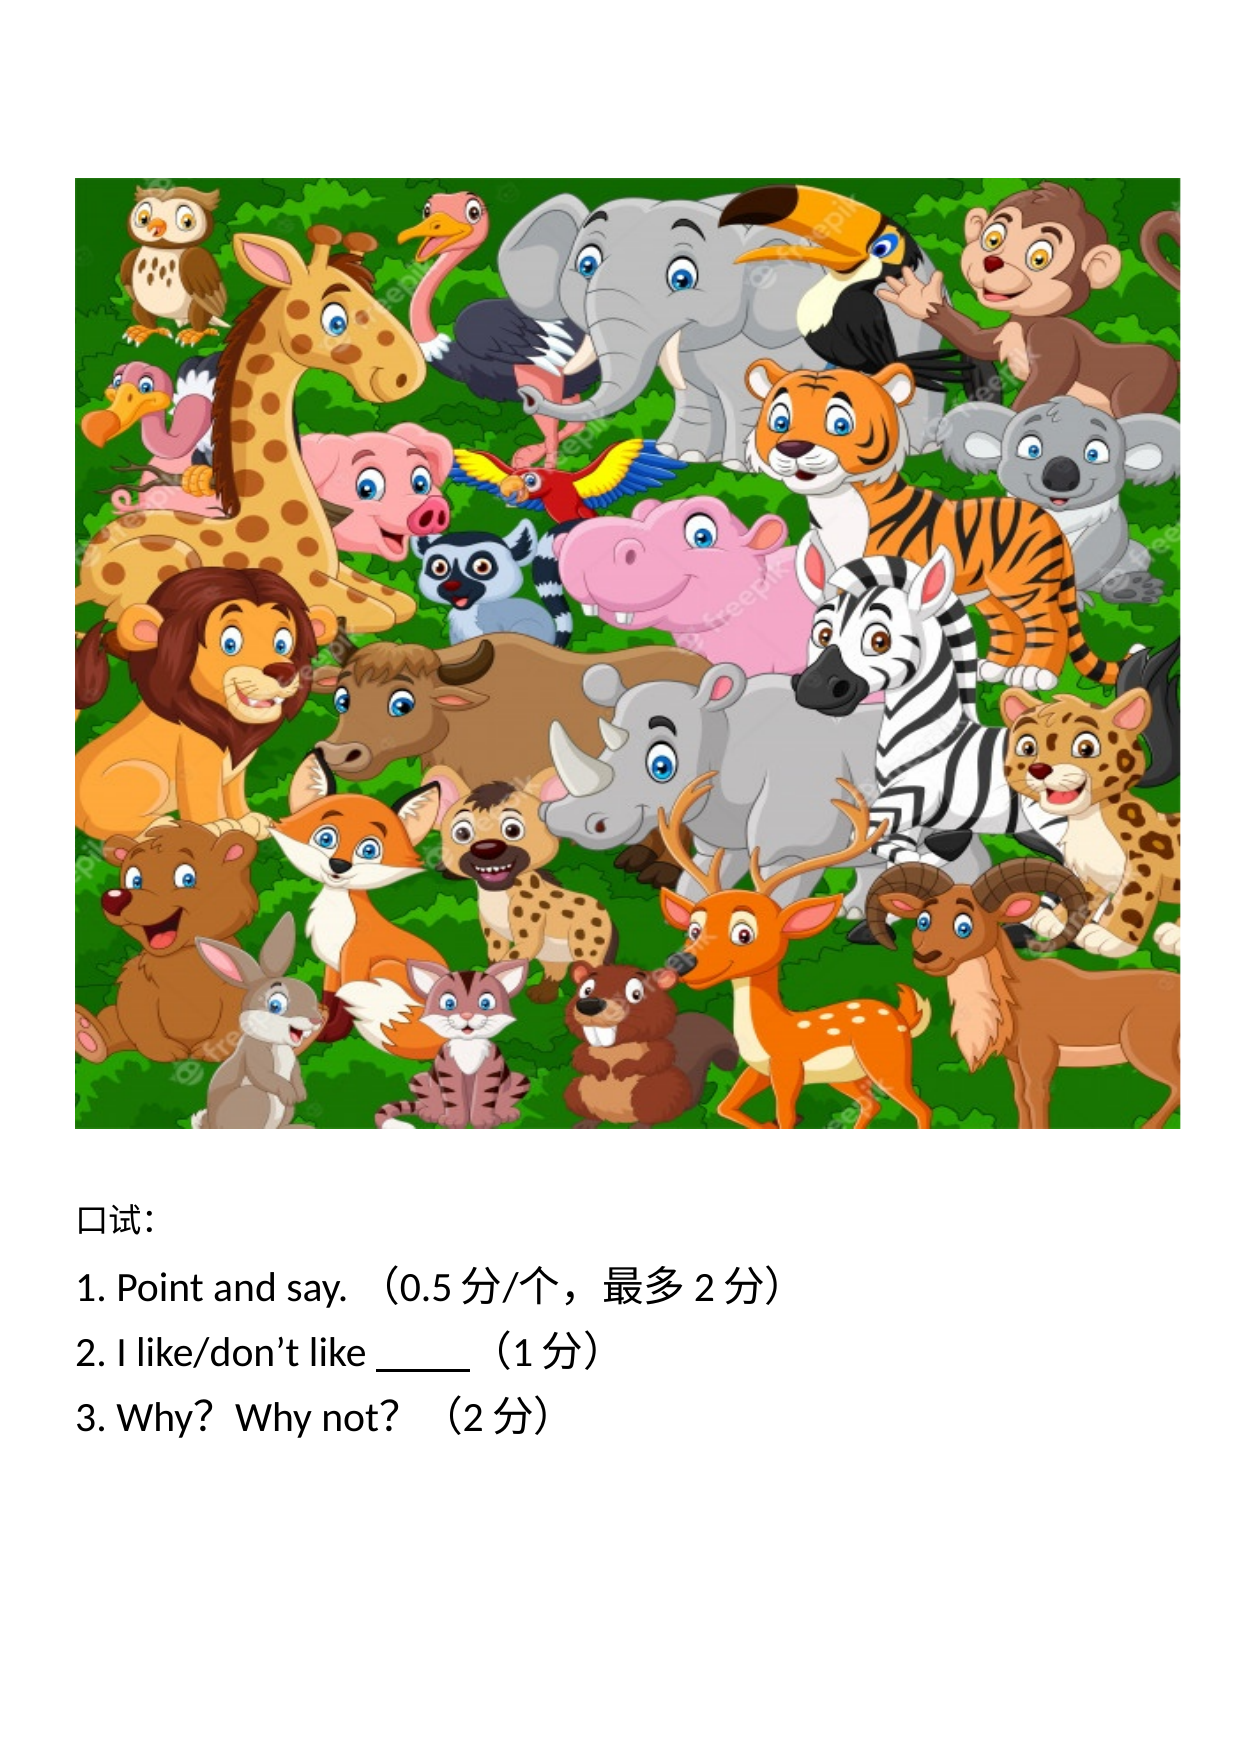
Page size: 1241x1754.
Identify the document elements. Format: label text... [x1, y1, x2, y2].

text 口试： [75, 1186, 1165, 1251]
list Point and say. （0.5分/个，最多2分） [75, 1251, 1165, 1316]
list I like/don’t like （1分） [75, 1316, 1165, 1381]
list Why？Why not？（2分） [75, 1381, 1165, 1446]
picture [75, 178, 1181, 1129]
